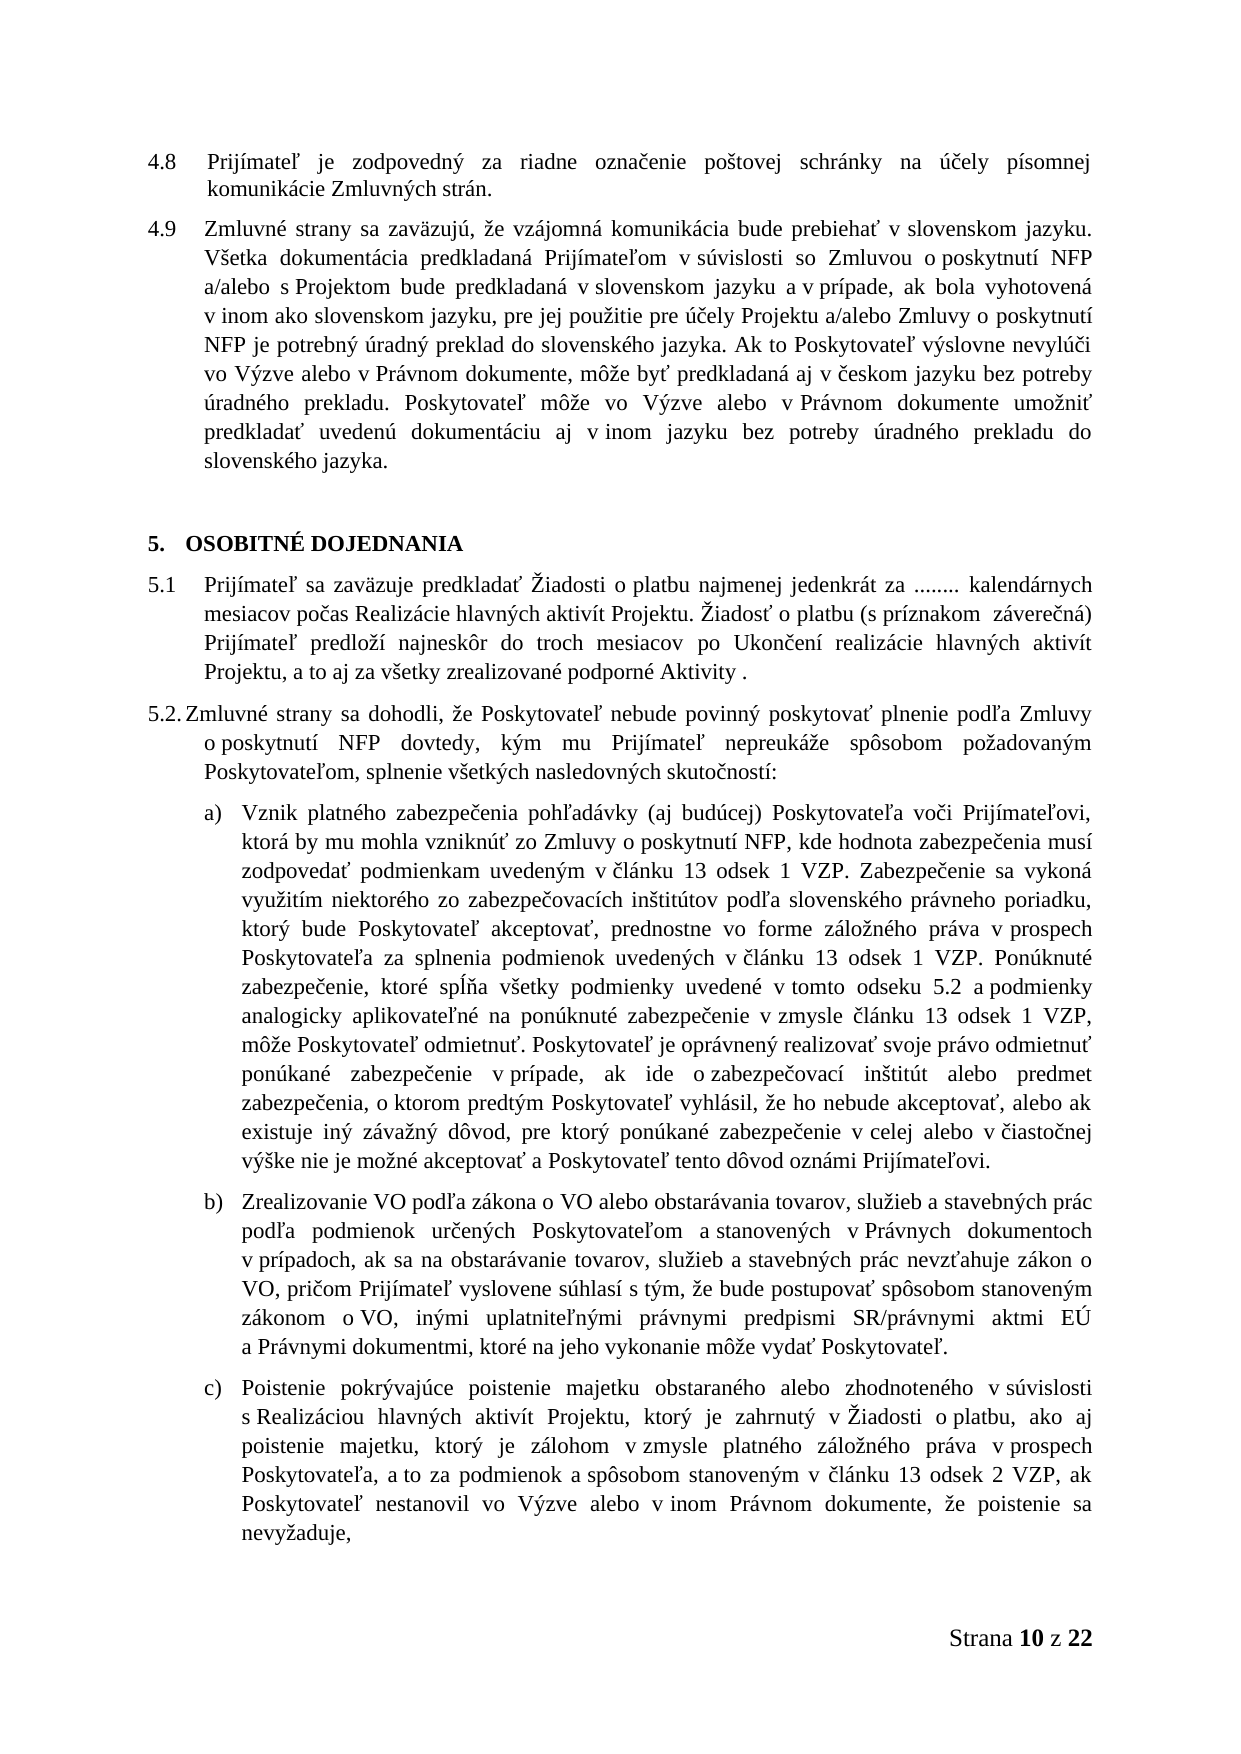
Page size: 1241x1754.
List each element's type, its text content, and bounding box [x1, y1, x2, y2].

text 5.1 Prijímateľ sa zaväzuje predkladať Žiadosti o platbu najmenej jedenkrát za ........ kalendárnych mesiacov počas Realizácie hlavných aktivít Projektu. Žiadosť o platbu (s príznakom záverečná) Prijímateľ predloží najneskôr do troch mesiacov po Ukončení realizácie hlavných aktivít Projektu, a to aj za všetky zrealizované podporné Aktivity . [148, 571, 1092, 685]
list Poistenie pokrývajúce poistenie majetku obstaraného alebo zhodnoteného v súvislosti s Realizáciou hlavných aktivít Projektu, ktorý je zahrnutý v Žiadosti o platbu, ako aj poistenie majetku, ktorý je zálohom v zmysle platného záložného práva v prospech Poskytovateľa, a to za podmienok a spôsobom stanoveným v článku 13 odsek 2 VZP, ak Poskytovateľ nestanovil vo Výzve alebo v inom Právnom dokumente, že poistenie sa nevyžaduje, [204, 1374, 1092, 1546]
subtitle OSOBITNÉ DOJEDNANIA [148, 530, 1092, 556]
text 4.8 Prijímateľ je zodpovedný za riadne označenie poštovej schránky na účely písomnej komunikácie Zmluvných strán. [148, 148, 1092, 202]
list Zmluvné strany sa dohodli, že Poskytovateľ nebude povinný poskytovať plnenie podľa Zmluvy o poskytnutí NFP dovtedy, kým mu Prijímateľ nepreukáže spôsobom požadovaným Poskytovateľom, splnenie všetkých nasledovných skutočností: [148, 700, 1092, 784]
text 4.9 Zmluvné strany sa zaväzujú, že vzájomná komunikácia bude prebiehať v slovenskom jazyku. Všetka dokumentácia predkladaná Prijímateľom v súvislosti so Zmluvou o poskytnutí NFP a/alebo s Projektom bude predkladaná v slovenskom jazyku a v prípade, ak bola vyhotovená v inom ako slovenskom jazyku, pre jej použitie pre účely Projektu a/alebo Zmluvy o poskytnutí NFP je potrebný úradný preklad do slovenského jazyka. Ak to Poskytovateľ výslovne nevylúči vo Výzve alebo v Právnom dokumente, môže byť predkladaná aj v českom jazyku bez potreby úradného prekladu. Poskytovateľ môže vo Výzve alebo v Právnom dokumente umožniť predkladať uvedenú dokumentáciu aj v inom jazyku bez potreby úradného prekladu do slovenského jazyka. [148, 215, 1092, 473]
list Zrealizovanie VO podľa zákona o VO alebo obstarávania tovarov, služieb a stavebných prác podľa podmienok určených Poskytovateľom a stanovených v Právnych dokumentoch v prípadoch, ak sa na obstarávanie tovarov, služieb a stavebných prác nevzťahuje zákon o VO, pričom Prijímateľ vyslovene súhlasí s tým, že bude postupovať spôsobom stanoveným zákonom o VO, inými uplatniteľnými právnymi predpismi SR/právnymi aktmi EÚ a Právnymi dokumentmi, ktoré na jeho vykonanie môže vydať Poskytovateľ. [204, 1188, 1092, 1359]
list Vznik platného zabezpečenia pohľadávky (aj budúcej) Poskytovateľa voči Prijímateľovi, ktorá by mu mohla vzniknúť zo Zmluvy o poskytnutí NFP, kde hodnota zabezpečenia musí zodpovedať podmienkam uvedeným v článku 13 odsek 1 VZP. Zabezpečenie sa vykoná využitím niektorého zo zabezpečovacích inštitútov podľa slovenského právneho poriadku, ktorý bude Poskytovateľ akceptovať, prednostne vo forme záložného práva v prospech Poskytovateľa za splnenia podmienok uvedených v článku 13 odsek 1 VZP. Ponúknuté zabezpečenie, ktoré spĺňa všetky podmienky uvedené v tomto odseku 5.2 a podmienky analogicky aplikovateľné na ponúknuté zabezpečenie v zmysle článku 13 odsek 1 VZP, môže Poskytovateľ odmietnuť. Poskytovateľ je oprávnený realizovať svoje právo odmietnuť ponúkané zabezpečenie v prípade, ak ide o zabezpečovací inštitút alebo predmet zabezpečenia, o ktorom predtým Poskytovateľ vyhlásil, že ho nebude akceptovať, alebo ak existuje iný závažný dôvod, pre ktorý ponúkané zabezpečenie v celej alebo v čiastočnej výške nie je možné akceptovať a Poskytovateľ tento dôvod oznámi Prijímateľovi. [204, 799, 1092, 1173]
